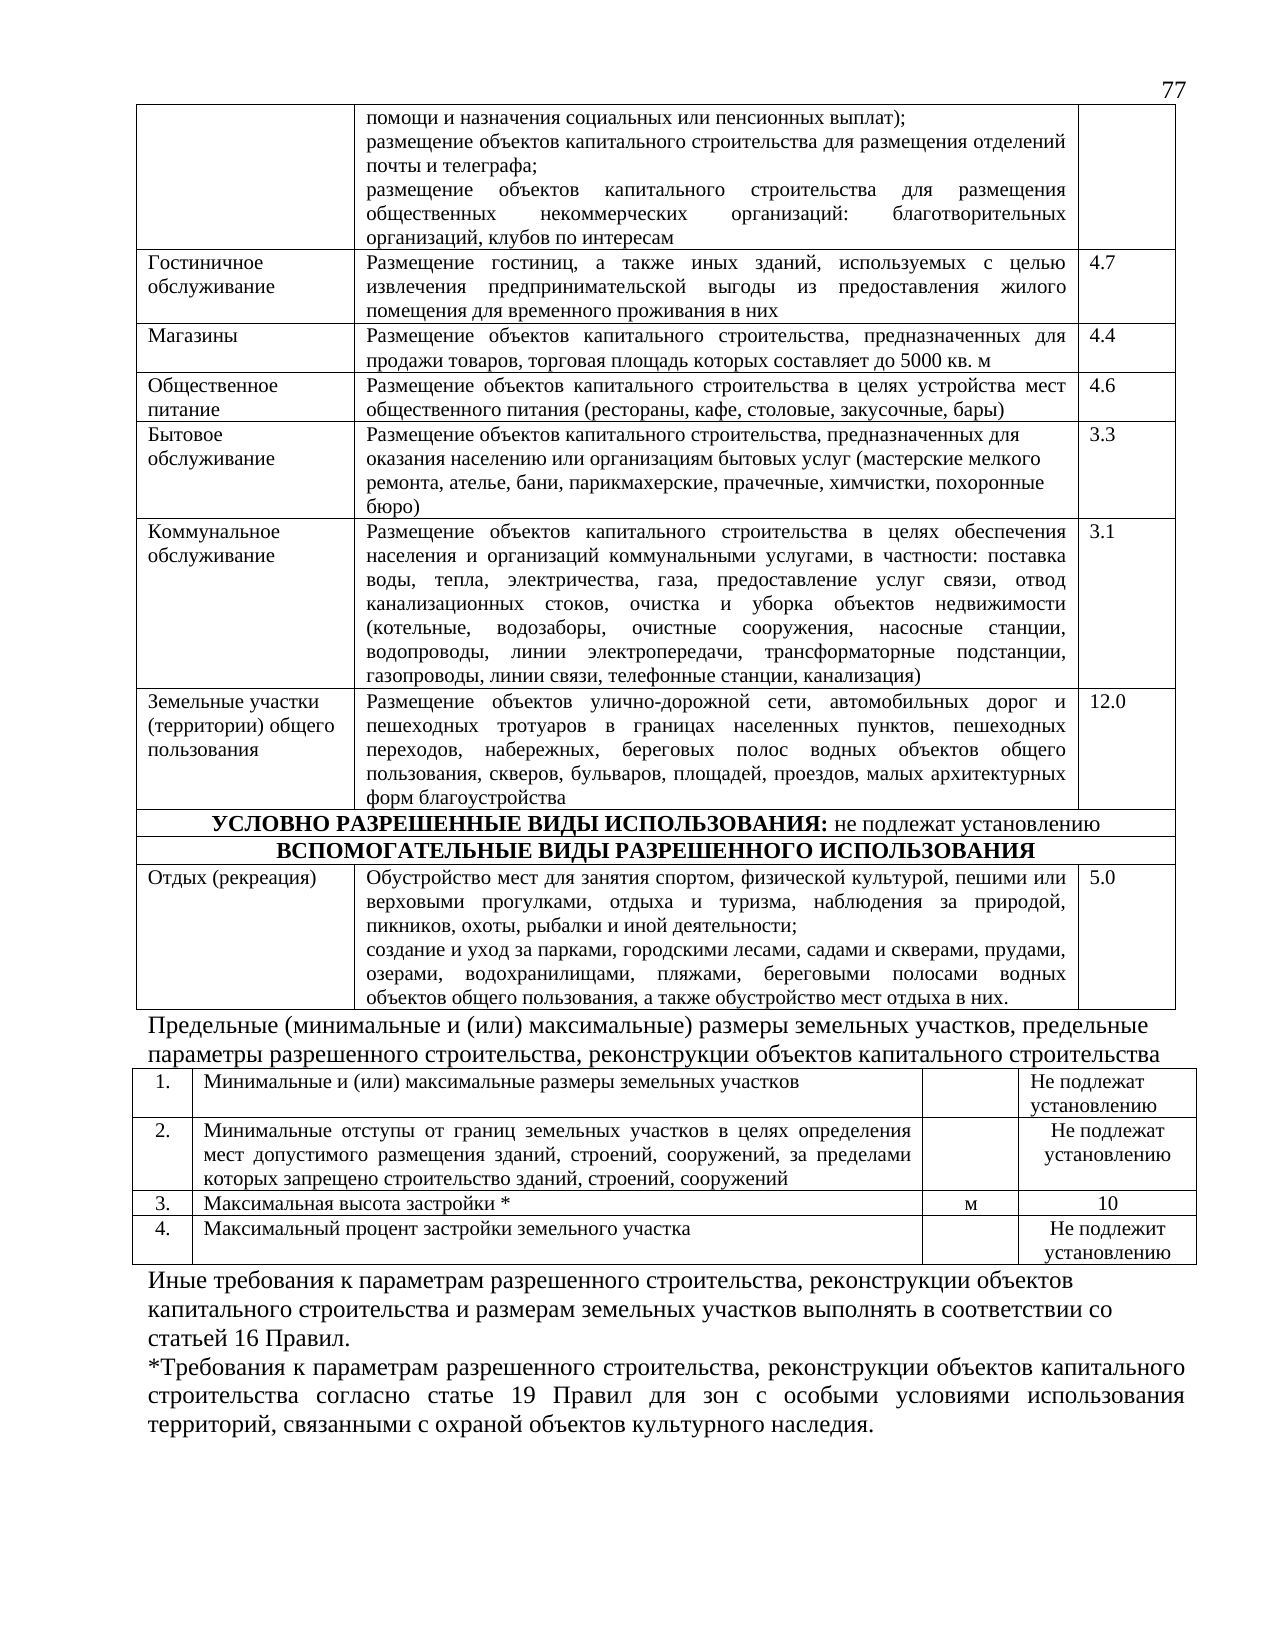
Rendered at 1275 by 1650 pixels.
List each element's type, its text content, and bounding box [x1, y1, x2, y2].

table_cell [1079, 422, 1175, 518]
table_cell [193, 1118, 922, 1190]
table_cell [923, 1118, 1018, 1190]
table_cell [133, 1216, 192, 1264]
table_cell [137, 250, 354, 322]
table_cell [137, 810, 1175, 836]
text Предельные (минимальные и (или) максимальные) размеры земельных участков, предельные параметры разрешенного строительства, реконструкции объектов капитального строительства [148, 1010, 1186, 1068]
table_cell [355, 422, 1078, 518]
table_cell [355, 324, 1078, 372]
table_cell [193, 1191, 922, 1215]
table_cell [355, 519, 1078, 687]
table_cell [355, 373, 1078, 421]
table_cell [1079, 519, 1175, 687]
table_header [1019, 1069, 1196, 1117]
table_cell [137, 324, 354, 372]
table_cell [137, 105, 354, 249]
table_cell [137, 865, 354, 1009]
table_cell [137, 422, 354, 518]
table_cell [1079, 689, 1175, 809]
text Иные требования к параметрам разрешенного строительства, реконструкции объектов капитального строительства и размерам земельных участков выполнять в соответствии со статьей 16 Правил. [148, 1265, 1186, 1352]
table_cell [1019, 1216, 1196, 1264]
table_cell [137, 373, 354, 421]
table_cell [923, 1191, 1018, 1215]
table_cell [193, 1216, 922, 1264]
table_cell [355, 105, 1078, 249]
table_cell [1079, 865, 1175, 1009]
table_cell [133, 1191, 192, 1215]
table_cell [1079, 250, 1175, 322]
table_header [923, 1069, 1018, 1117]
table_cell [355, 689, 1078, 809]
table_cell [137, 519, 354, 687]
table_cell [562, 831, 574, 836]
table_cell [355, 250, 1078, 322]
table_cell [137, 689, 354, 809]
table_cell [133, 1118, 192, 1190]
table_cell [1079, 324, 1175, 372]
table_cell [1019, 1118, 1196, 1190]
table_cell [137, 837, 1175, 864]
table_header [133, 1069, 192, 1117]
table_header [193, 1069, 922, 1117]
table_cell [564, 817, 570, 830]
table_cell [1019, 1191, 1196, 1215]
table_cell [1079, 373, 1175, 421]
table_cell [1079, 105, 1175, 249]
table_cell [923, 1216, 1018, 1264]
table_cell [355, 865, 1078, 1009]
text *Требования к параметрам разрешенного строительства, реконструкции объектов капитального строительства согласно статье 19 Правил для зон с особыми условиями использования территорий, связанными с охраной объектов культурного наследия. [148, 1352, 1186, 1438]
